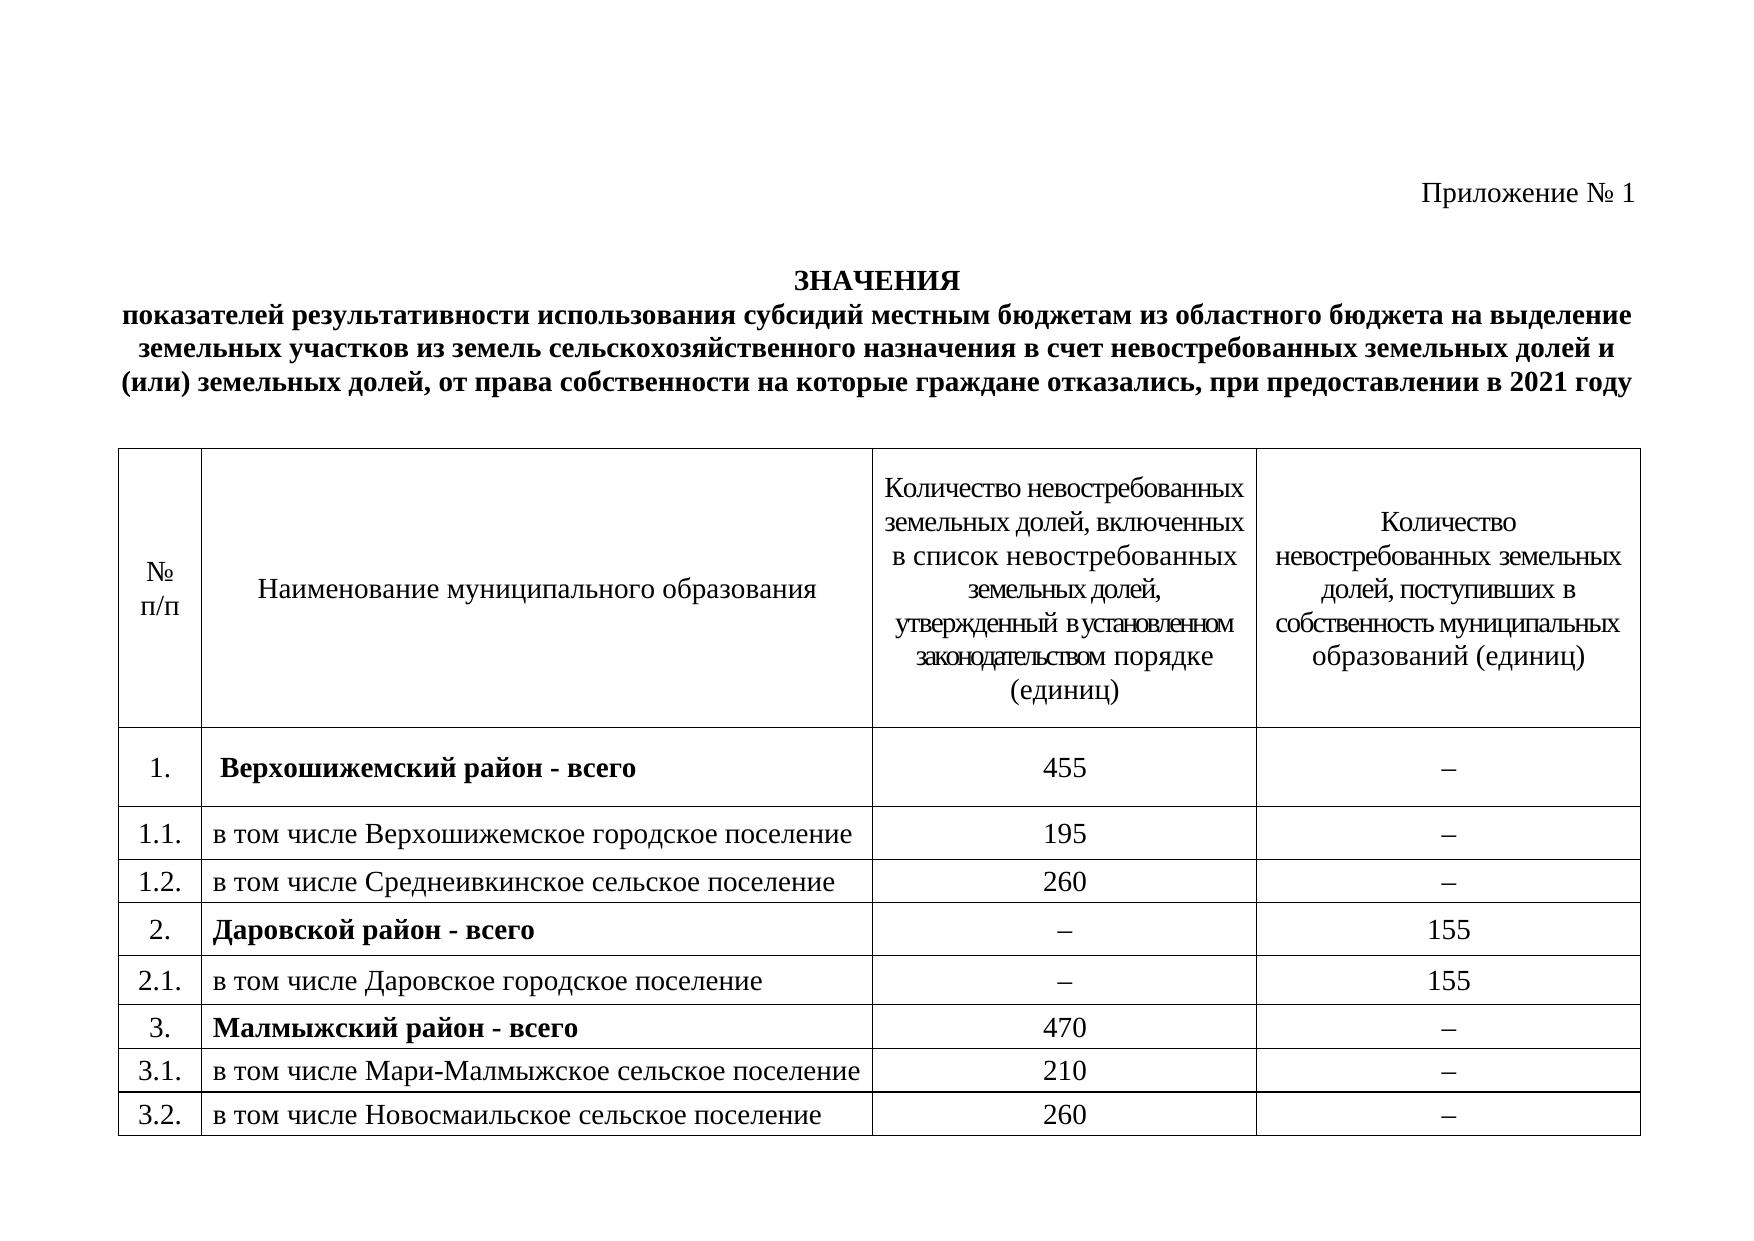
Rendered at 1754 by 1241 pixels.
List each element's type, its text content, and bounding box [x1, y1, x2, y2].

table_cell 260 [873, 1093, 1256, 1135]
table_cell Даровской район - всего [202, 903, 872, 955]
table_cell – [1257, 1005, 1640, 1048]
table_cell 3. [119, 1005, 201, 1048]
table_cell – [873, 956, 1256, 1004]
table_cell – [1257, 728, 1640, 806]
table_cell 2.1. [119, 956, 201, 1004]
table_cell 2. [119, 903, 201, 955]
table_cell – [1257, 1093, 1640, 1135]
table_cell 1. [119, 728, 201, 806]
table_header Количество невостребованных земельных долей, поступивших в собственность муниципальных образований (единиц) [1257, 449, 1640, 727]
table_header № п/п [119, 449, 201, 727]
table_cell – [1257, 1049, 1640, 1091]
table_cell Малмыжский район - всего [202, 1005, 872, 1048]
table_cell в том числе Среднеивкинское сельское поселение [202, 860, 872, 902]
text Приложение № 1 [118, 175, 1636, 208]
table_header Количество невостребованных земельных долей, включенных в список невостребованных земельных долей, утвержденный в установленном законодательством порядке (единиц) [873, 449, 1256, 727]
table_cell – [1257, 807, 1640, 859]
text показателей результативности использования субсидий местным бюджетам из областного бюджета на выделение земельных участков из земель сельскохозяйственного назначения в счет невостребованных земельных долей и (или) земельных долей, от права собственности на которые граждане отказались, при предоставлении в 2021 году [118, 297, 1636, 398]
table_cell 470 [873, 1005, 1256, 1048]
table_cell 1.2. [119, 860, 201, 902]
table_cell 155 [1257, 903, 1640, 955]
text ЗНАЧЕНИЯ [118, 263, 1636, 297]
table_cell 155 [1257, 956, 1640, 1004]
table_cell 3.1. [119, 1049, 201, 1091]
table_cell 1.1. [119, 807, 201, 859]
table_cell – [1257, 860, 1640, 902]
table_cell 3.2. [119, 1093, 201, 1135]
table_header Наименование муниципального образования [202, 449, 872, 727]
table_cell в том числе Даровское городское поселение [202, 956, 872, 1004]
table_cell в том числе Верхошижемское городское поселение [202, 807, 872, 859]
table_cell 195 [873, 807, 1256, 859]
table_cell – [873, 903, 1256, 955]
table_cell в том числе Мари-Малмыжское сельское поселение [202, 1049, 872, 1091]
table_cell в том числе Новосмаильское сельское поселение [202, 1093, 872, 1135]
table_cell 455 [873, 728, 1256, 806]
table_cell 210 [873, 1049, 1256, 1091]
table_cell Верхошижемский район - всего [202, 728, 872, 806]
table_cell 260 [873, 860, 1256, 902]
